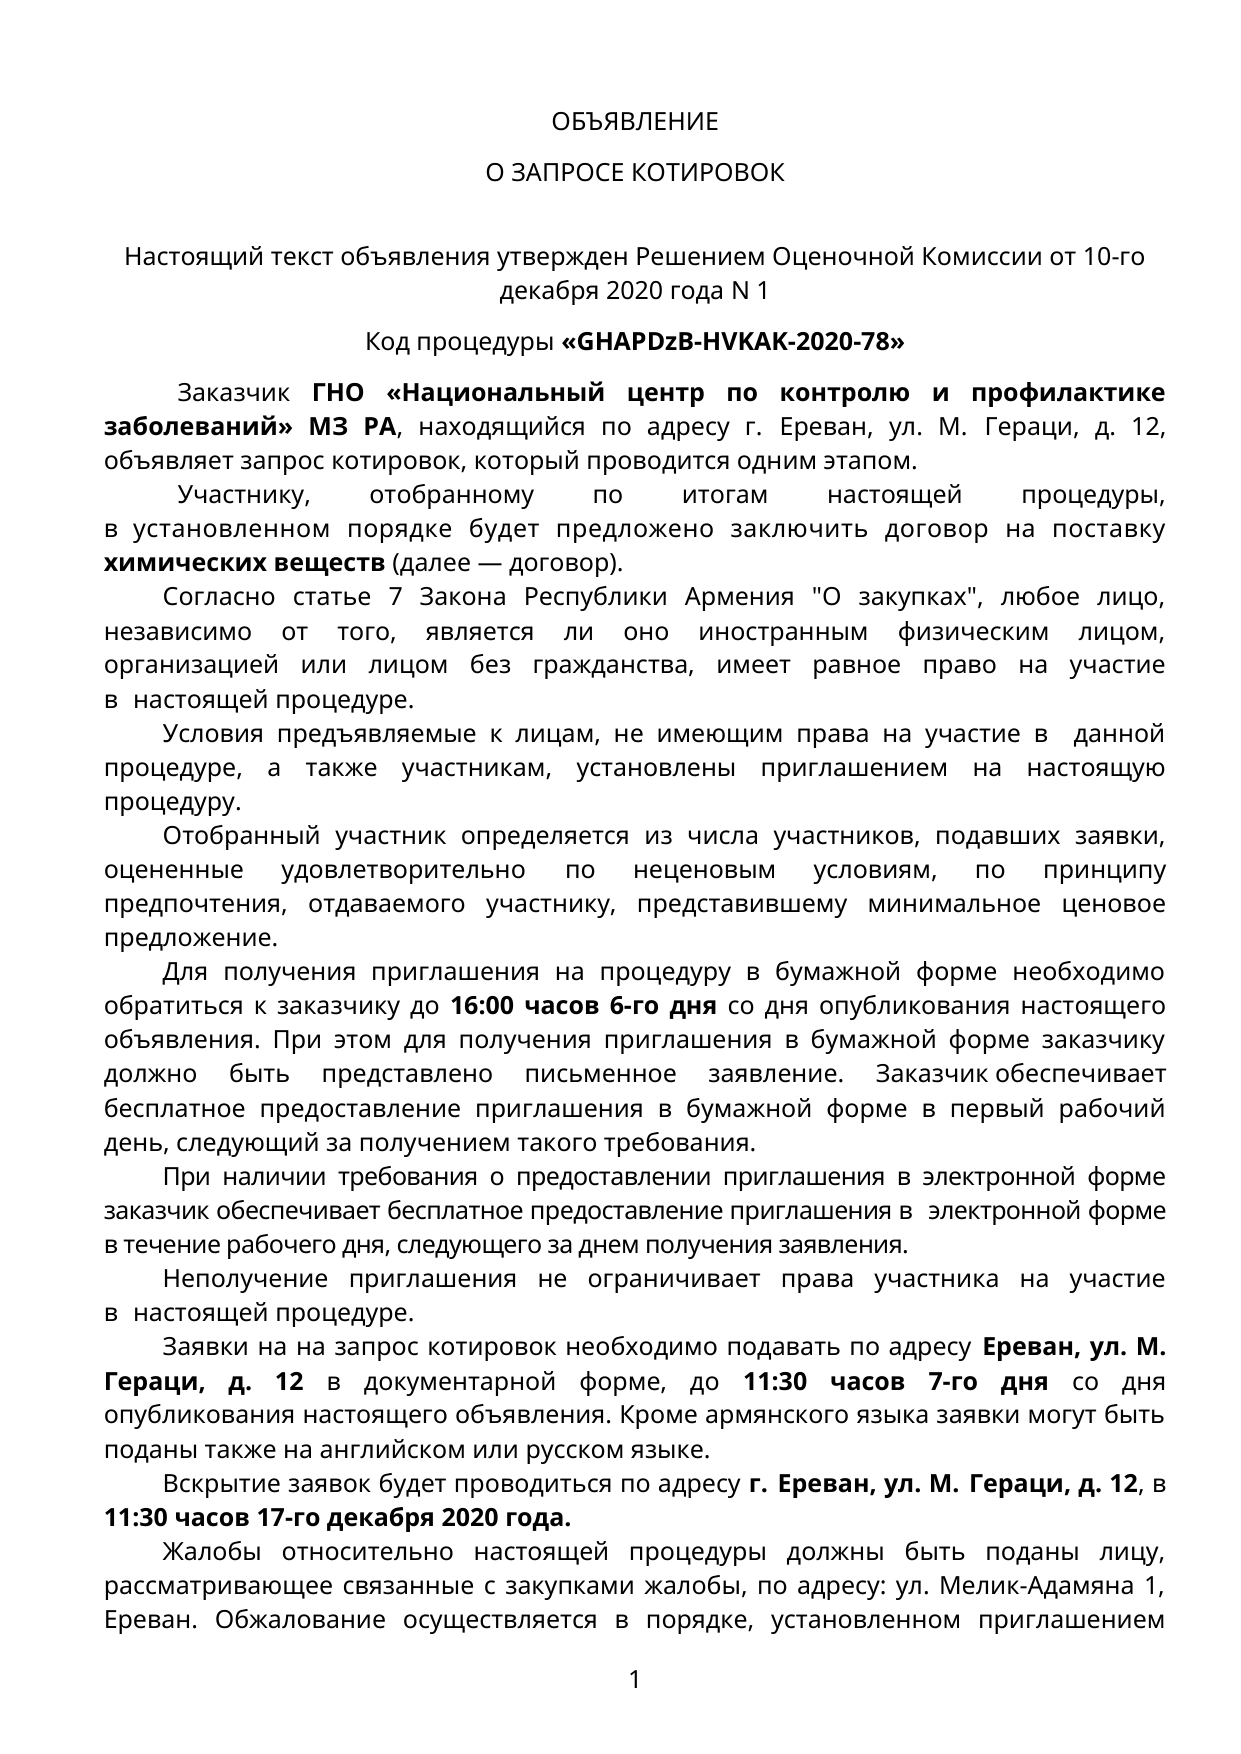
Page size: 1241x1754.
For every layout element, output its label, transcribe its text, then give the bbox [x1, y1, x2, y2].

text Неполучение приглашения не ограничивает права участника на участие в настоящей процедуре. [103, 1261, 1167, 1329]
text Участнику, отобранному по итогам настоящей процедуры, в установленном порядке будет предложено заключить договор на поставку химических веществ (далее — договор). [103, 477, 1167, 579]
text Заказчик ГНО «Национальный центр по контролю и профилактике заболеваний» МЗ РА, находящийся по адресу г. Ереван, ул. М. Гераци, д. 12, объявляет запрос котировок, который проводится одним этапом. [103, 374, 1167, 477]
text Для получения приглашения на процедуру в бумажной форме необходимо обратиться к заказчику до 16:00 часов 6-го дня со дня опубликования настоящего объявления. При этом для получения приглашения в бумажной форме заказчику должно быть представлено письменное заявление. Заказчик обеспечивает бесплатное предоставление приглашения в бумажной форме в первый рабочий день, следующий за получением такого требования. [103, 954, 1167, 1158]
text При наличии требования о предоставлении приглашения в электронной форме заказчик обеспечивает бесплатное предоставление приглашения в электронной форме в течение рабочего дня, следующего за днем получения заявления. [103, 1158, 1167, 1261]
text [103, 1533, 1167, 1636]
text ОБЪЯВЛЕНИЕ [103, 103, 1167, 137]
text Условия предъявляемые к лицам, не имеющим права на участие в данной процедуре, а также участникам, установлены приглашением на настоящую процедуру. [103, 716, 1167, 818]
text Вскрытие заявок будет проводиться по адресу г. Ереван, ул. М. Гераци, д. 12, в 11:30 часов 17-го декабря 2020 года. [103, 1465, 1167, 1533]
text Отобранный участник определяется из числа участников, подавших заявки, оцененные удовлетворительно по неценовым условиям, по принципу предпочтения, отдаваемого участнику, представившему минимальное ценовое предложение. [103, 818, 1167, 954]
text Код процедуры «GHAPDzB-HVKAK-2020-78» [103, 324, 1167, 358]
text Согласно статье 7 Закона Республики Армения "О закупках", любое лицо, независимо от того, является ли оно иностранным физическим лицом, организацией или лицом без гражданства, имеет равное право на участие в настоящей процедуре. [103, 579, 1167, 716]
text О ЗАПРОСЕ КОТИРОВОК [103, 154, 1167, 188]
text Заявки на на запрос котировок необходимо подавать по адресу Ереван, ул. М. Гераци, д. 12 в документарной форме, до 11:30 часов 7-го дня со дня опубликования настоящего объявления. Кроме армянского языка заявки могут быть поданы также на английском или русском языке. [103, 1329, 1167, 1465]
text Настоящий текст объявления утвержден Решением Оценочной Комиссии от 10-го декабря 2020 года N 1 [103, 239, 1167, 307]
